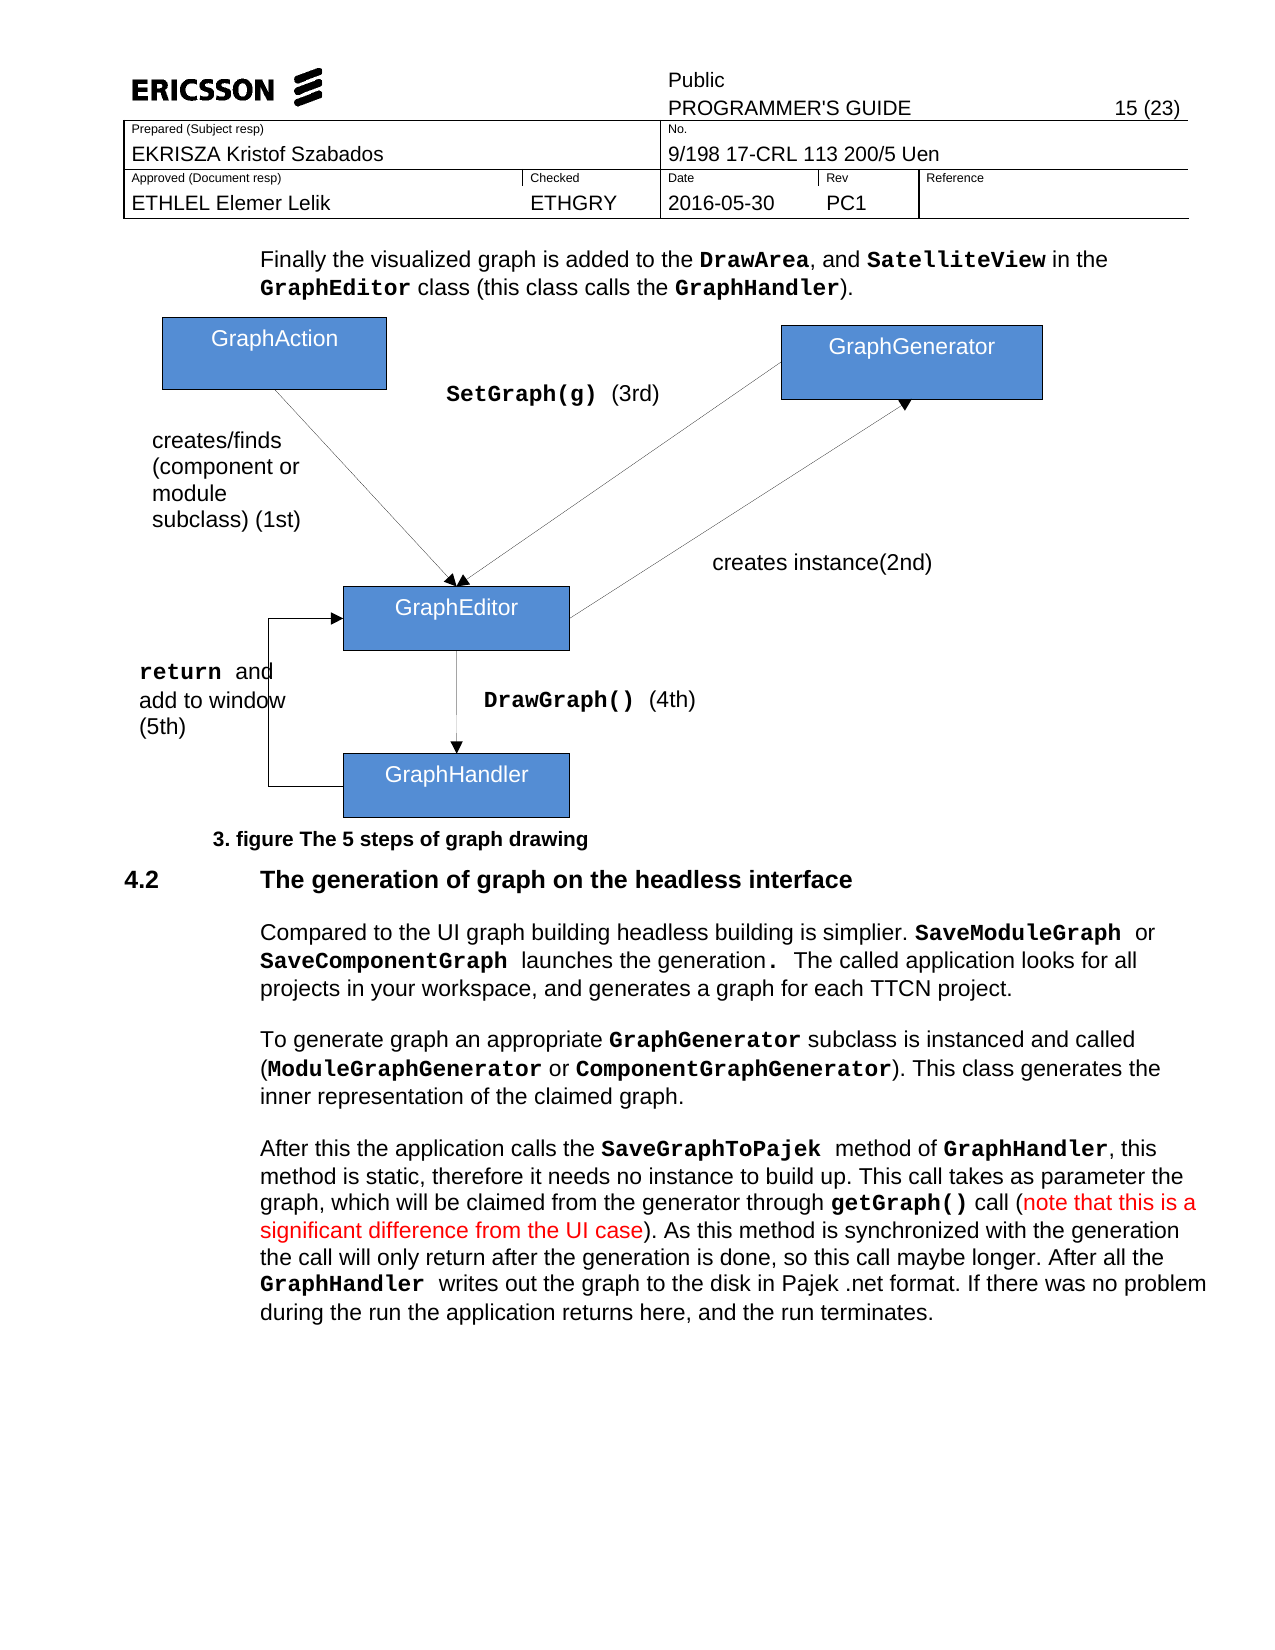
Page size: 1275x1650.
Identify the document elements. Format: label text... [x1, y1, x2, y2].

subtitle The generation of graph on the headless interface [124, 865, 1216, 893]
text To generate graph an appropriate GraphGenerator subclass is instanced and called (ModuleGraphGenerator or ComponentGraphGenerator). This class generates the inner representation of the claimed graph. [260, 1026, 1216, 1109]
picture [131, 67, 323, 107]
text After this the application calls the SaveGraphToPajek method of GraphHandler, this method is static, therefore it needs no instance to build up. This call takes as parameter the graph, which will be claimed from the generator through getGraph() call (note that this is a significant difference from the UI case). As this method is synchronized with the generation the call will only return after the generation is done, so this call maybe longer. After all the GraphHandler writes out the graph to the disk in Pajek .net format. If there was no problem during the run the application returns here, and the run terminates. [260, 1134, 1216, 1325]
text Finally the visualized graph is added to the DrawArea, and SatelliteView in the GraphEditor class (this class calls the GraphHandler). [260, 246, 1216, 302]
text Compared to the UI graph building headless building is simplier. SaveModuleGraph or SaveComponentGraph launches the generation. The called application looks for all projects in your workspace, and generates a graph for each TTCN project. [260, 918, 1216, 1001]
